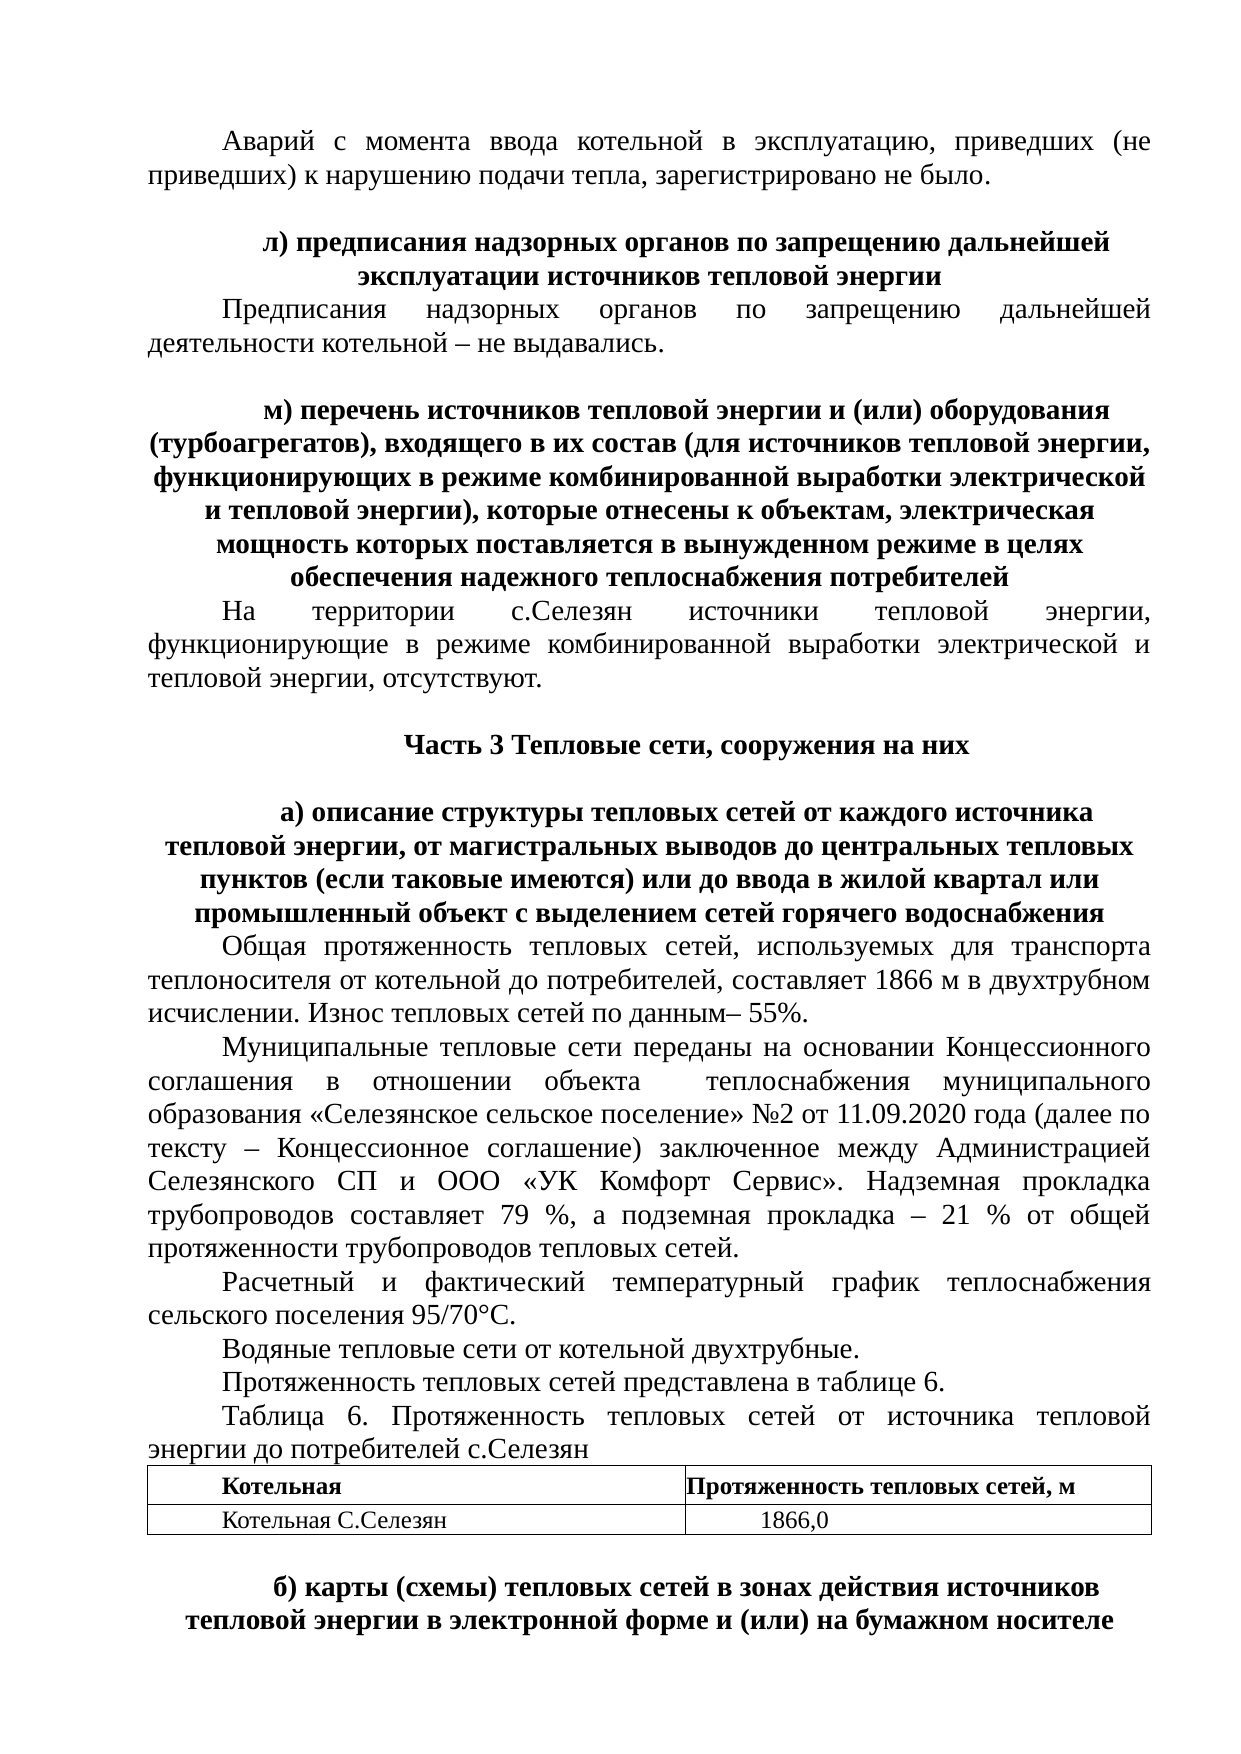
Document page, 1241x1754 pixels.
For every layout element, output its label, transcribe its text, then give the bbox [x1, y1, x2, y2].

text Муниципальные тепловые сети переданы на основании Концессионного соглашения в отношении объекта теплоснабжения муниципального образования «Селезянское сельское поселение» №2 от 11.09.2020 года (далее по тексту – Концессионное соглашение) заключенное между Администрацией Селезянского СП и ООО «УК Комфорт Сервис». Надземная прокладка трубопроводов составляет 79 %, а подземная прокладка – 21 % от общей протяженности трубопроводов тепловых сетей. [148, 1029, 1152, 1264]
table_header Протяженность тепловых сетей, м [686, 1466, 1151, 1504]
text Аварий с момента ввода котельной в эксплуатацию, приведших (не приведших) к нарушению подачи тепла, зарегистрировано не было. [148, 123, 1152, 191]
table_cell Котельная С.Селезян [148, 1505, 685, 1534]
text Общая протяженность тепловых сетей, используемых для транспорта теплоносителя от котельной до потребителей, составляет 1866 м в двухтрубном исчислении. Износ тепловых сетей по данным– 55%. [148, 928, 1152, 1029]
text л) предписания надзорных органов по запрещению дальнейшей эксплуатации источников тепловой энергии [148, 224, 1152, 291]
text Таблица 6. Протяженность тепловых сетей от источника тепловой энергии до потребителей с.Селезян [148, 1398, 1152, 1465]
text а) описание структуры тепловых сетей от каждого источника тепловой энергии, от магистральных выводов до центральных тепловых пунктов (если таковые имеются) или до ввода в жилой квартал или промышленный объект с выделением сетей горячего водоснабжения [148, 794, 1152, 928]
text Расчетный и фактический температурный график теплоснабжения сельского поселения 95/70°С. [148, 1264, 1152, 1331]
text Предписания надзорных органов по запрещению дальнейшей деятельности котельной – не выдавались. [148, 291, 1152, 358]
text Протяженность тепловых сетей представлена в таблице 6. [148, 1364, 1152, 1398]
text м) перечень источников тепловой энергии и (или) оборудования (турбоагрегатов), входящего в их состав (для источников тепловой энергии, функционирующих в режиме комбинированной выработки электрической и тепловой энергии), которые отнесены к объектам, электрическая мощность которых поставляется в вынужденном режиме в целях обеспечения надежного теплоснабжения потребителей [148, 392, 1152, 593]
table_cell 1866,0 [686, 1505, 1151, 1534]
text Часть 3 Тепловые сети, сооружения на них [148, 727, 1152, 761]
text Водяные тепловые сети от котельной двухтрубные. [148, 1331, 1152, 1364]
table_header Котельная [148, 1466, 685, 1504]
text На территории с.Селезян источники тепловой энергии, функционирующие в режиме комбинированной выработки электрической и тепловой энергии, отсутствуют. [148, 593, 1152, 694]
text б) карты (схемы) тепловых сетей в зонах действия источников тепловой энергии в электронной форме и (или) на бумажном носителе [148, 1569, 1152, 1636]
